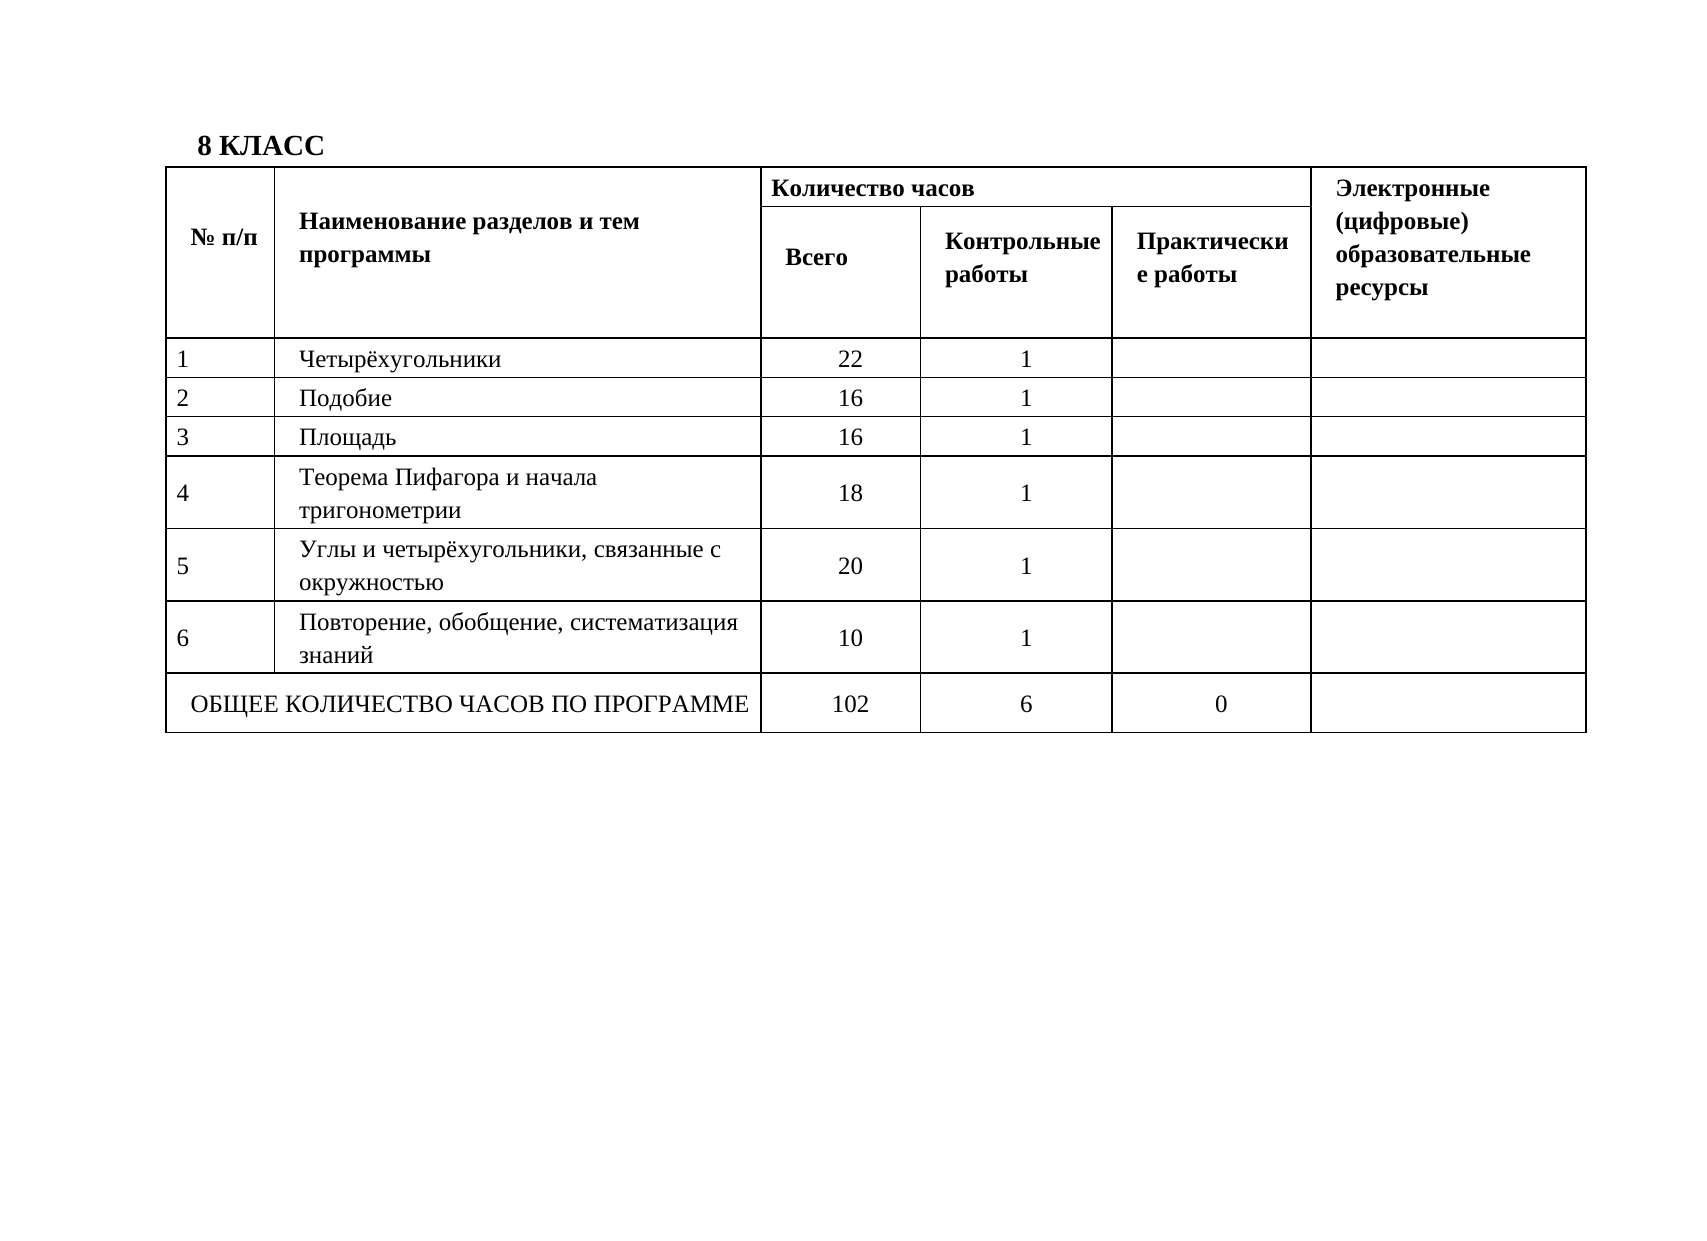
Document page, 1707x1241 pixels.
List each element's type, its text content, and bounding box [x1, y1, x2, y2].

table_cell 3 [167, 417, 274, 455]
table_cell Четырёхугольники [275, 339, 760, 376]
table_cell ОБЩЕЕ КОЛИЧЕСТВО ЧАСОВ ПО ПРОГРАММЕ [167, 674, 760, 732]
table_cell 10 [762, 602, 920, 672]
table_cell Практические работы [1113, 207, 1310, 337]
table_cell 16 [762, 417, 920, 455]
table_cell Контрольные работы [921, 207, 1111, 337]
table_cell [1113, 378, 1310, 416]
table_cell 6 [921, 674, 1111, 732]
table_cell Всего [762, 207, 920, 337]
table_cell 0 [1113, 674, 1310, 732]
table_cell [1312, 602, 1585, 672]
table_cell [1312, 457, 1585, 527]
table_cell 1 [921, 457, 1111, 527]
table_cell Повторение, обобщение, систематизация знаний [275, 602, 760, 672]
table_cell 16 [762, 378, 920, 416]
table_cell 1 [921, 417, 1111, 455]
table_header Наименование разделов и тем программы [275, 168, 760, 337]
table_cell 22 [762, 339, 920, 376]
table_cell Подобие [275, 378, 760, 416]
table_header Электронные (цифровые) образовательные ресурсы [1312, 168, 1585, 337]
table_cell 1 [921, 602, 1111, 672]
table_cell Площадь [275, 417, 760, 455]
table_cell 6 [167, 602, 274, 672]
table_cell [1312, 339, 1585, 376]
table_cell 2 [167, 378, 274, 416]
text 8 КЛАСС [190, 128, 1618, 161]
table_cell Теорема Пифагора и начала тригонометрии [275, 457, 760, 527]
table_cell [1312, 378, 1585, 416]
table_cell 4 [167, 457, 274, 527]
table_cell 1 [921, 339, 1111, 376]
table_cell 1 [167, 339, 274, 376]
table_cell [1312, 674, 1585, 732]
table_cell 1 [921, 529, 1111, 600]
table_cell [1113, 602, 1310, 672]
table_cell [1113, 457, 1310, 527]
table_cell [1113, 339, 1310, 376]
table_cell 102 [762, 674, 920, 732]
table_cell [1113, 529, 1310, 600]
table_cell [1113, 417, 1310, 455]
table_header № п/п [167, 168, 274, 337]
table_cell 18 [762, 457, 920, 527]
table_cell 20 [762, 529, 920, 600]
table_cell 1 [921, 378, 1111, 416]
table_cell [1312, 417, 1585, 455]
table_cell [1312, 529, 1585, 600]
table_cell Углы и четырёхугольники, связанные с окружностью [275, 529, 760, 600]
table_header Количество часов [762, 168, 1310, 206]
table_cell 5 [167, 529, 274, 600]
